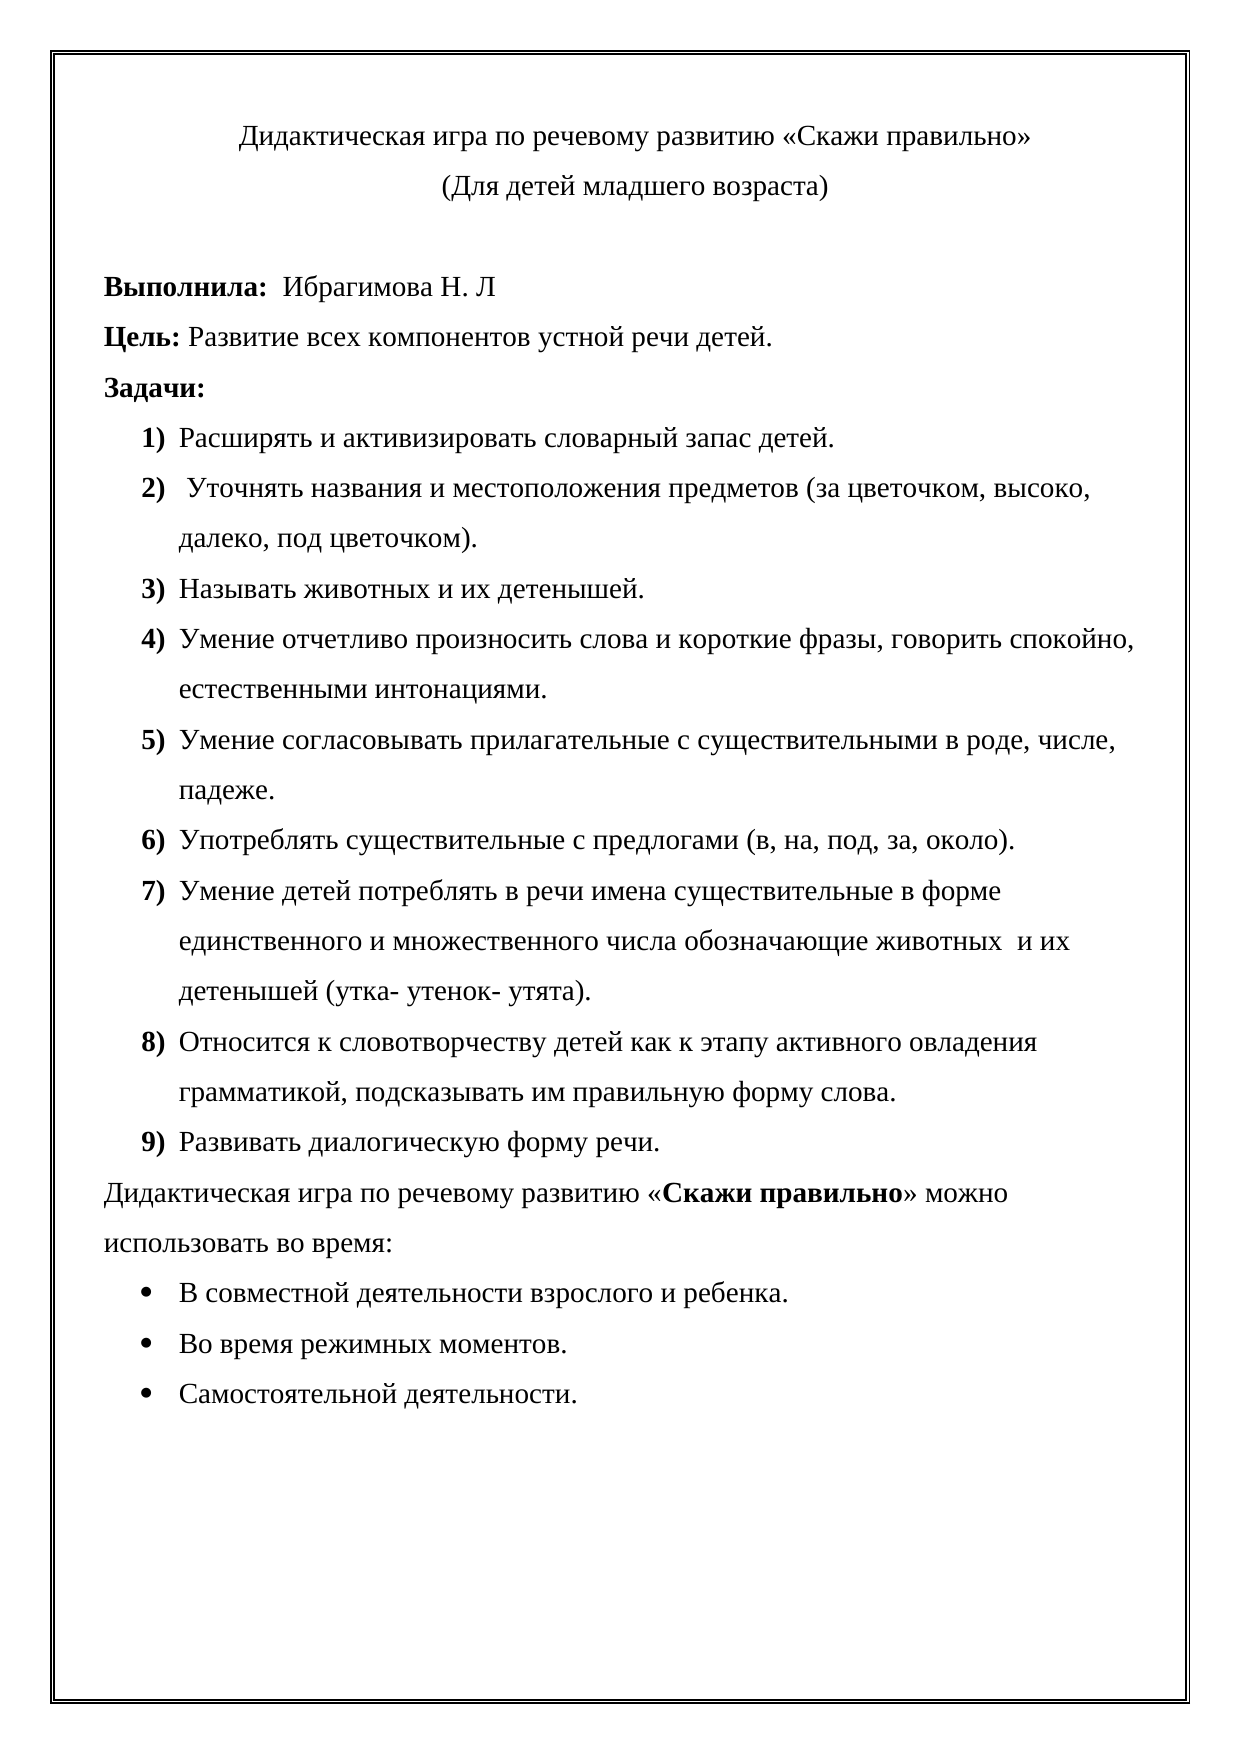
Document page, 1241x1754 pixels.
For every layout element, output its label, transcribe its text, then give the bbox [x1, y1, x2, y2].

text Цель: Развитие всех компонентов устной речи детей. [103, 319, 1167, 353]
text Задачи: [103, 370, 1167, 403]
list Уточнять названия и местоположения предметов (за цветочком, высоко, далеко, под цветочком). [141, 470, 1167, 554]
text Дидактическая игра по речевому развитию «Скажи правильно» [103, 118, 1167, 152]
text Дидактическая игра по речевому развитию «Скажи правильно» можно использовать во время: [103, 1175, 1167, 1258]
text (Для детей младшего возраста) [103, 168, 1167, 202]
text Выполнила: Ибрагимова Н. Л [103, 269, 1167, 303]
list В совместной деятельности взрослого и ребенка. [141, 1275, 1167, 1309]
list Умение отчетливо произносить слова и короткие фразы, говорить спокойно, естественными интонациями. [141, 621, 1167, 705]
list Относится к словотворчеству детей как к этапу активного овладения грамматикой, подсказывать им правильную форму слова. [141, 1024, 1167, 1108]
list Развивать диалогическую форму речи. [141, 1124, 1167, 1158]
list Называть животных и их детенышей. [141, 571, 1167, 604]
list Во время режимных моментов. [141, 1326, 1167, 1359]
list Расширять и активизировать словарный запас детей. [141, 420, 1167, 453]
list Употреблять существительные с предлогами (в, на, под, за, около). [141, 822, 1167, 856]
list Умение детей потреблять в речи имена существительные в форме единственного и множественного числа обозначающие животных и их детенышей (утка- утенок- утята). [141, 873, 1167, 1007]
list Умение согласовывать прилагательные с существительными в роде, числе, падеже. [141, 722, 1167, 806]
list Самостоятельной деятельности. [141, 1376, 1167, 1410]
